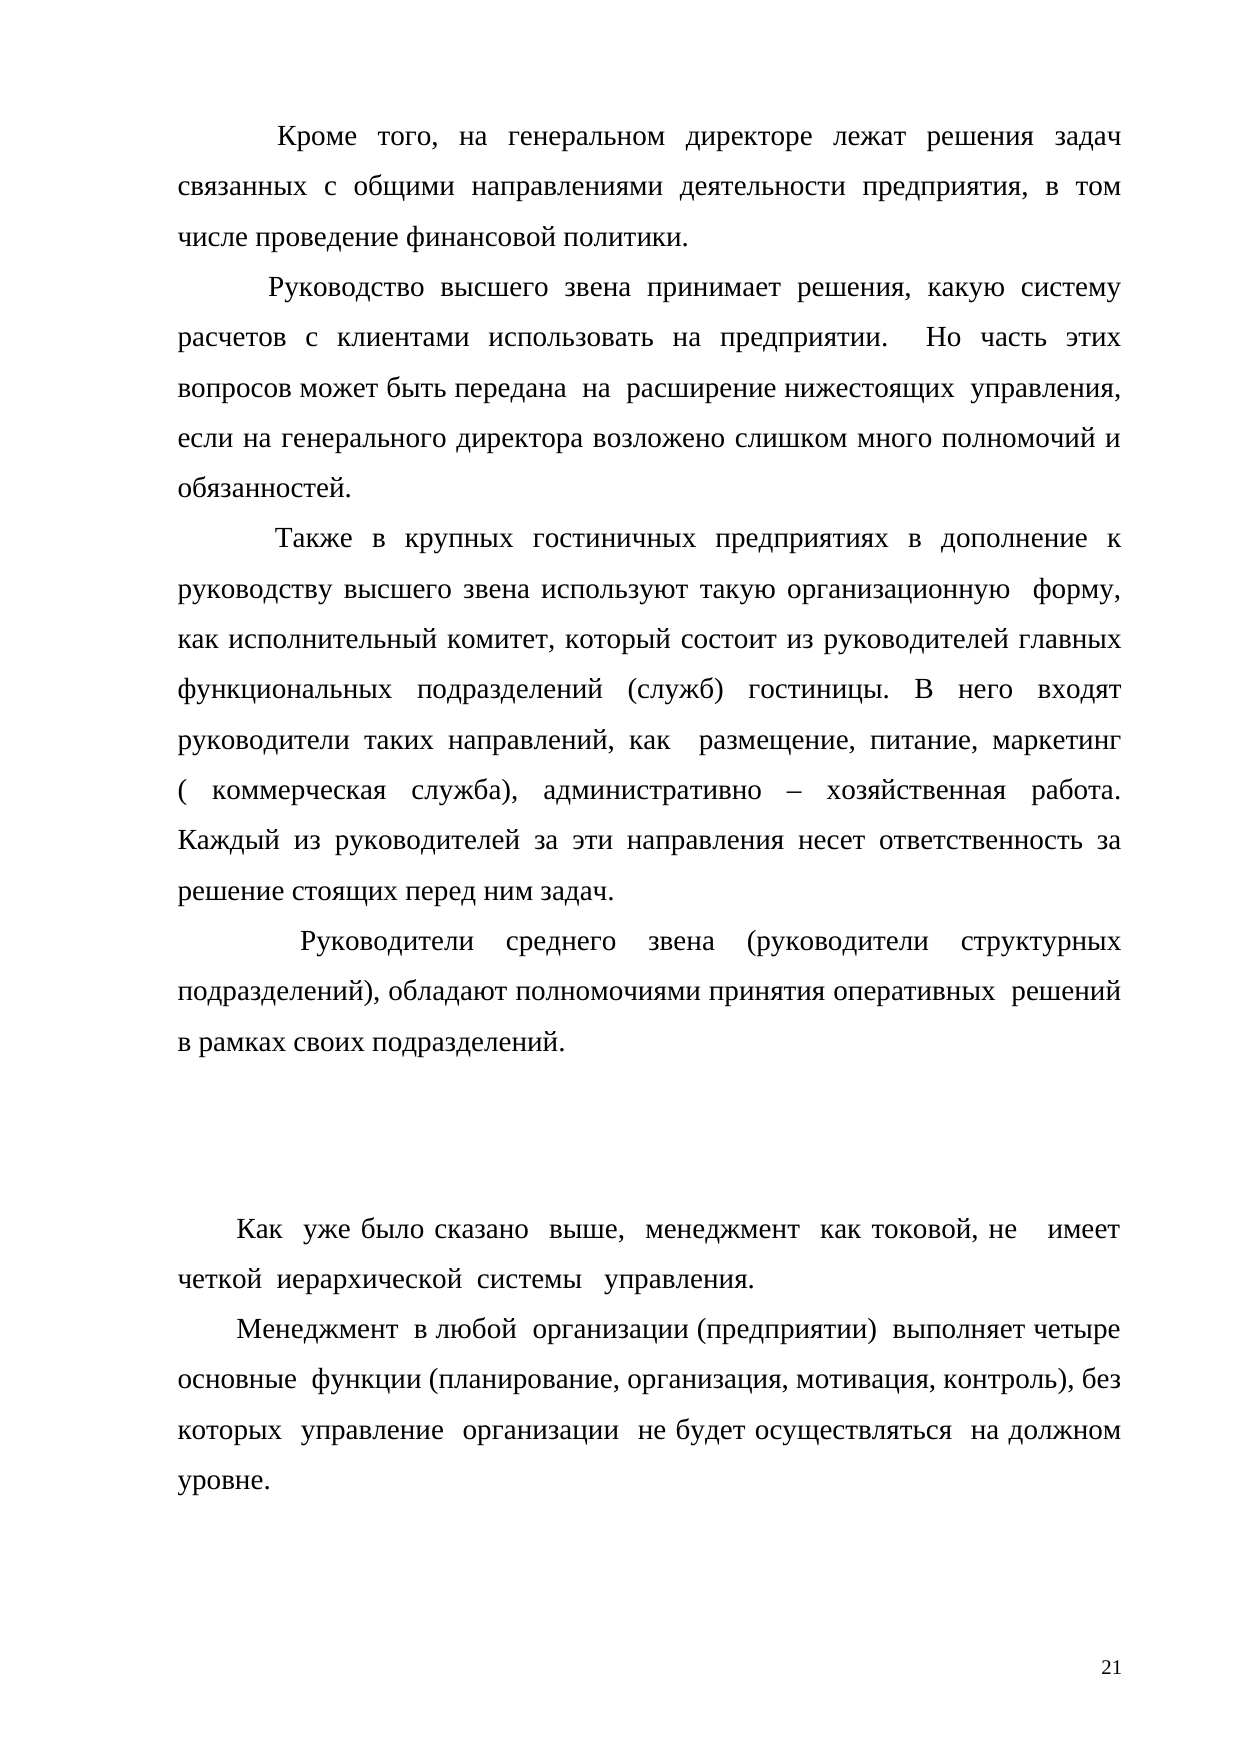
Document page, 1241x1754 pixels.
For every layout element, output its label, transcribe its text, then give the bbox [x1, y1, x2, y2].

text Руководители среднего звена (руководители структурных подразделений), обладают полномочиями принятия оперативных решений в рамках своих подразделений. [177, 923, 1122, 1057]
text Как уже было сказано выше, менеджмент как токовой, не имеет четкой иерархической системы управления. [177, 1211, 1122, 1294]
text Менеджмент в любой организации (предприятии) выполняет четыре основные функции (планирование, организация, мотивация, контроль), без которых управление организации не будет осуществляться на должном уровне. [177, 1311, 1122, 1496]
text Кроме того, на генеральном директоре лежат решения задач связанных с общими направлениями деятельности предприятия, в том числе проведение финансовой политики. [177, 118, 1122, 252]
text Также в крупных гостиничных предприятиях в дополнение к руководству высшего звена используют такую организационную форму, как исполнительный комитет, который состоит из руководителей главных функциональных подразделений (служб) гостиницы. В него входят руководители таких направлений, как размещение, питание, маркетинг ( коммерческая служба), административно – хозяйственная работа. Каждый из руководителей за эти направления несет ответственность за решение стоящих перед ним задач. [177, 521, 1122, 906]
text Руководство высшего звена принимает решения, какую систему расчетов с клиентами использовать на предприятии. Но часть этих вопросов может быть передана на расширение нижестоящих управления, если на генерального директора возложено слишком много полномочий и обязанностей. [177, 269, 1122, 504]
